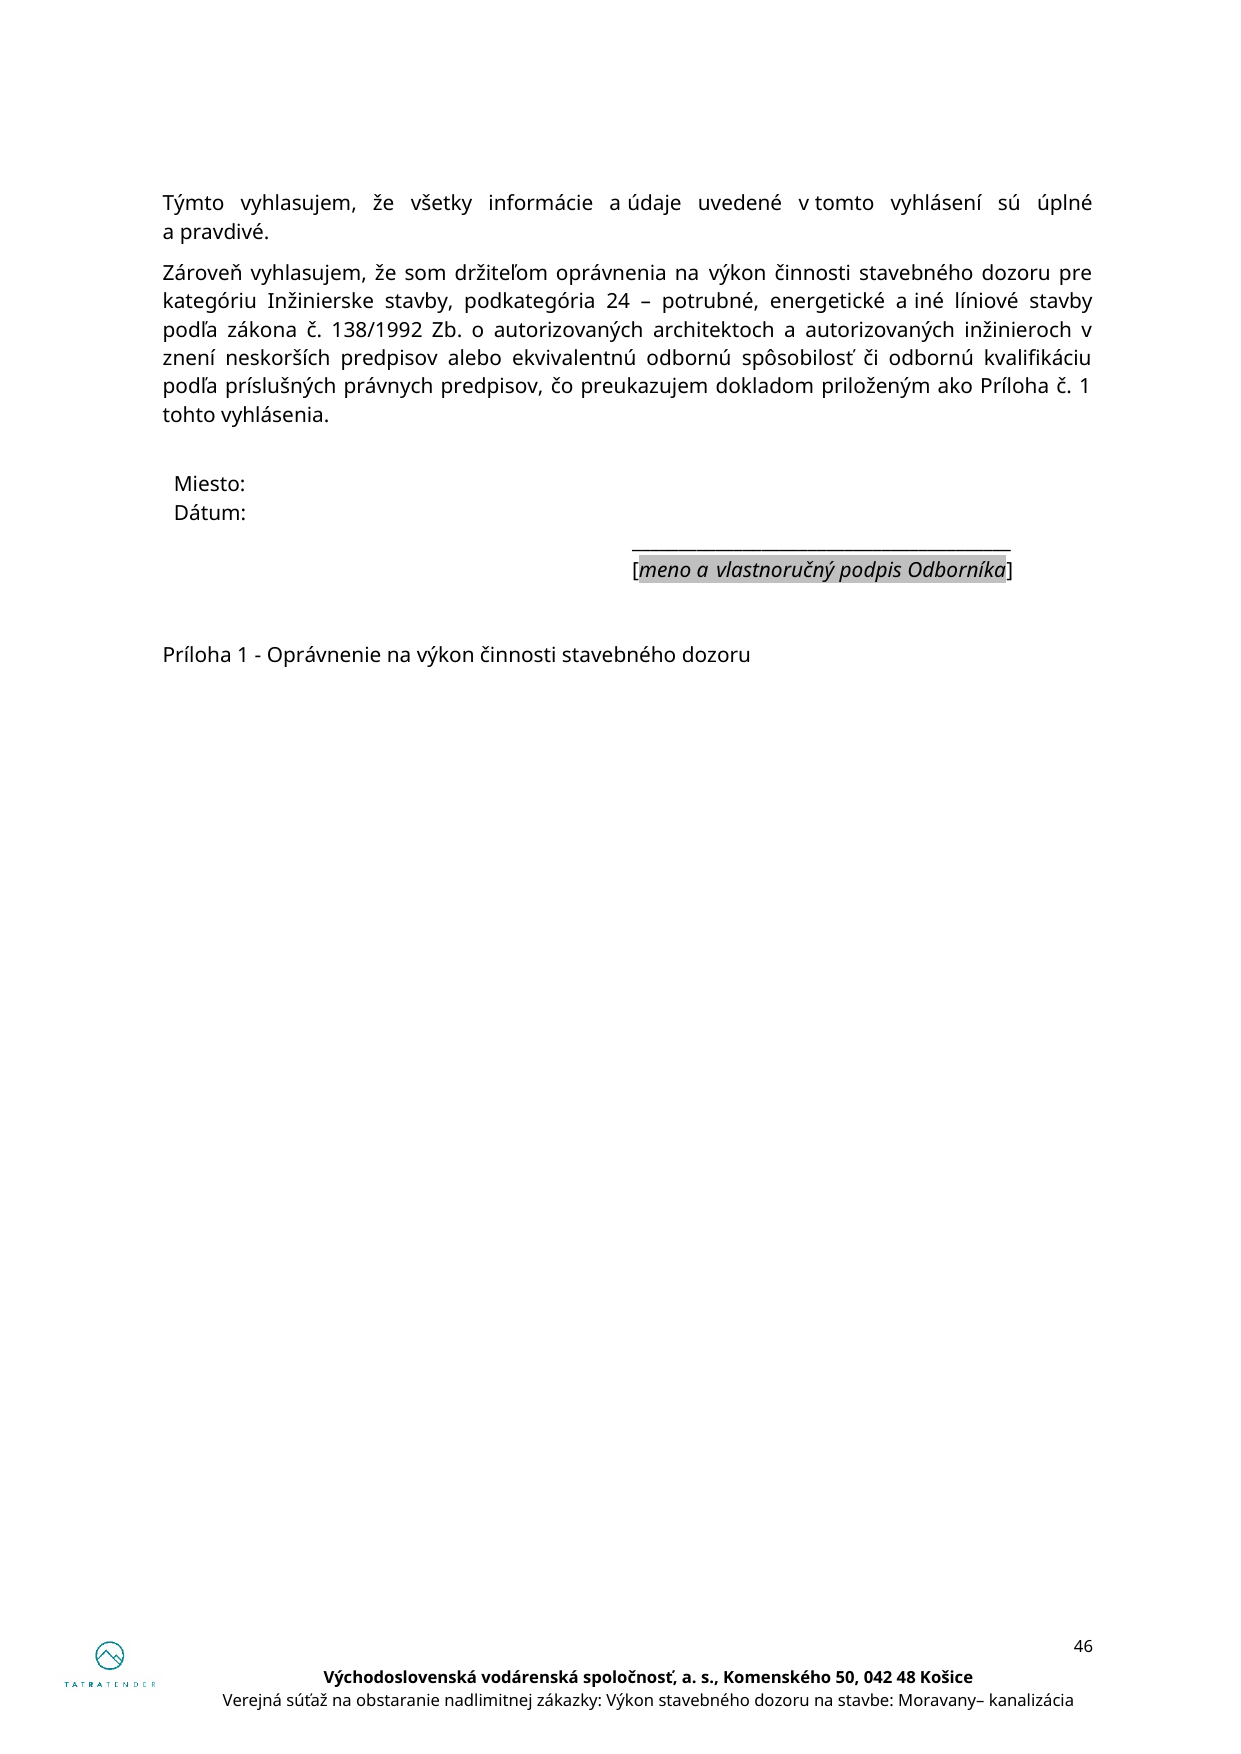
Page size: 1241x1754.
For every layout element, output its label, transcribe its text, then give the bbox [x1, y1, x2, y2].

picture [43, 1617, 176, 1711]
text Týmto vyhlasujem, že všetky informácie a údaje uvedené v tomto vyhlásení sú úplné a pravdivé. [162, 188, 1093, 245]
text Príloha 1 - Oprávnenie na výkon činnosti stavebného dozoru [162, 640, 1093, 668]
table_header _________________________________________ [meno a vlastnoručný podpis Odborníka] [621, 470, 1092, 612]
text Zároveň vyhlasujem, že som držiteľom oprávnenia na výkon činnosti stavebného dozoru pre kategóriu Inžinierske stavby, podkategória 24 – potrubné, energetické a iné líniové stavby podľa zákona č. 138/1992 Zb. o autorizovaných architektoch a autorizovaných inžinieroch v znení neskorších predpisov alebo ekvivalentnú odbornú spôsobilosť či odbornú kvalifikáciu podľa príslušných právnych predpisov, čo preukazujem dokladom priloženým ako Príloha č. 1 tohto vyhlásenia. [162, 258, 1093, 428]
table_header Miesto: Dátum: [163, 470, 621, 612]
